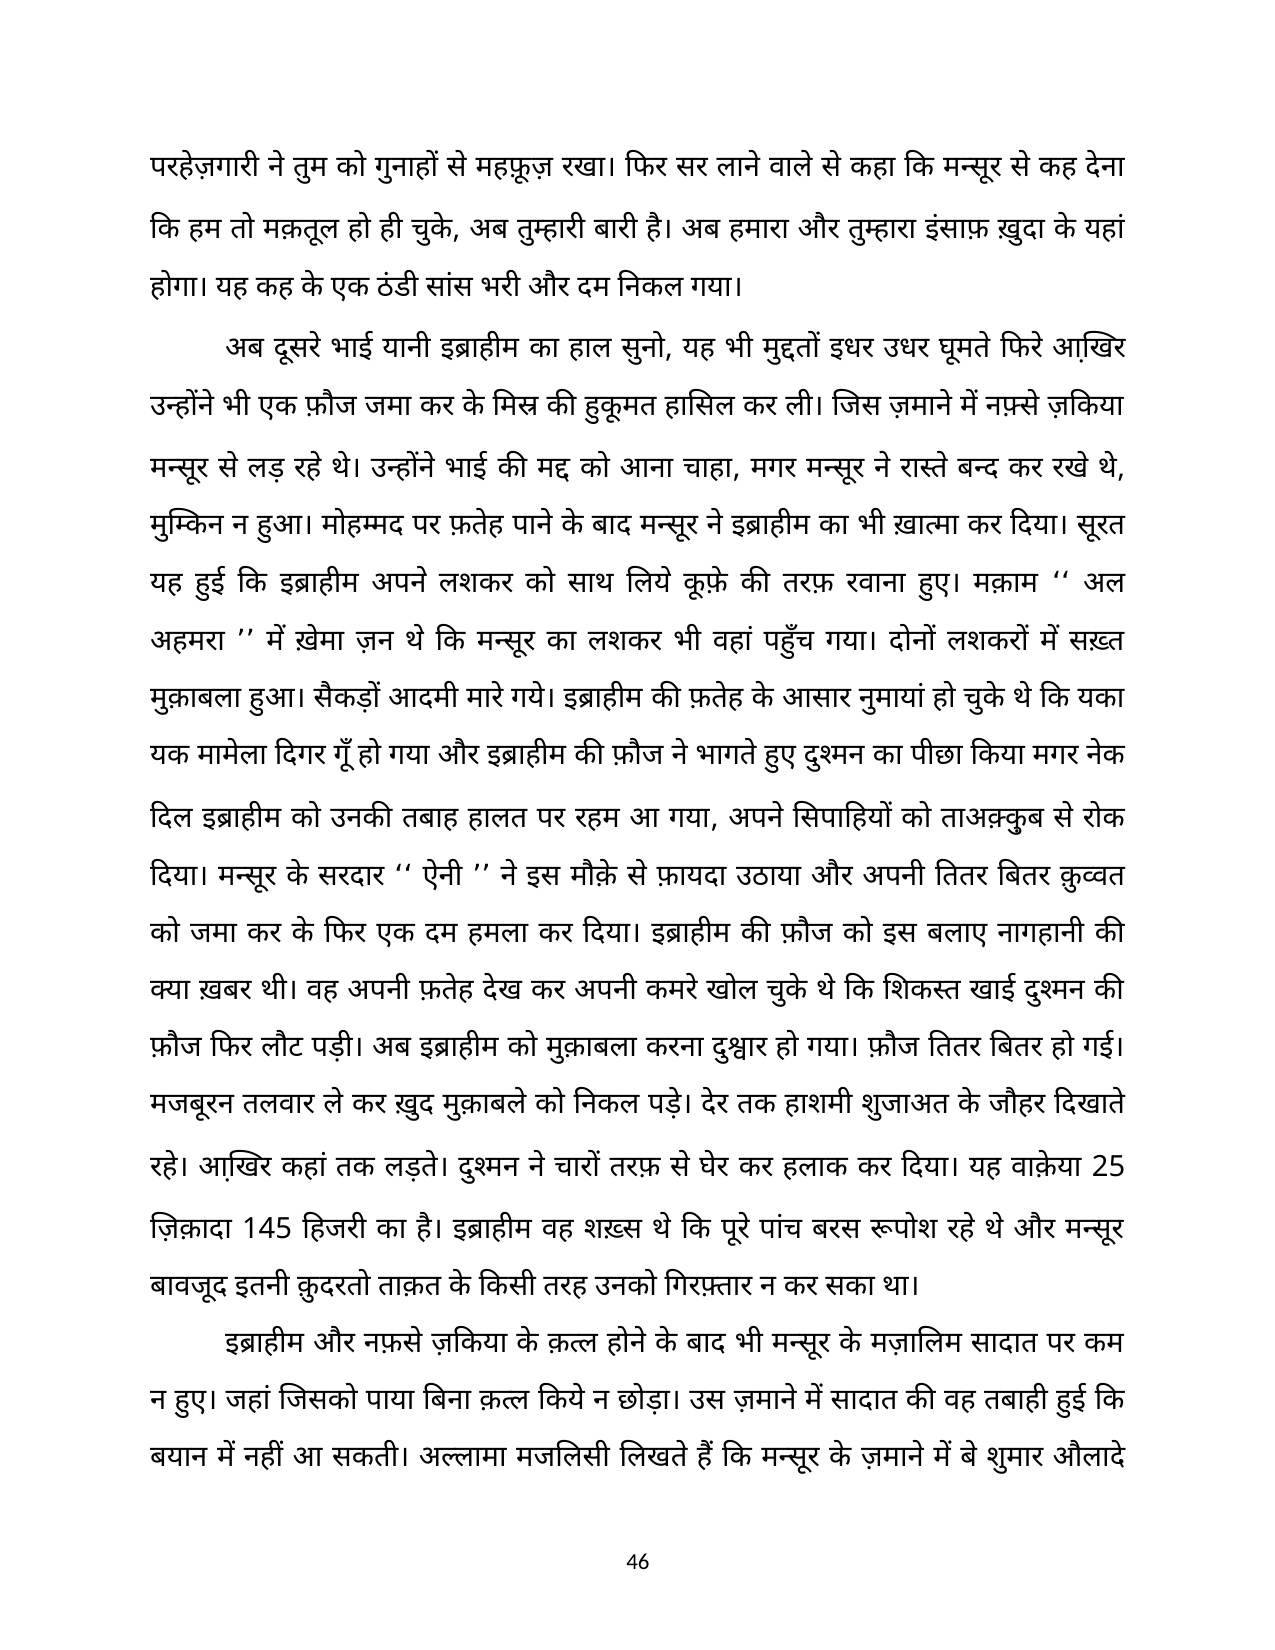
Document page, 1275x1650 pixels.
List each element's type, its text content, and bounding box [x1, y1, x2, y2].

text अब दूसरे भाई यानी इब्राहीम का हाल सुनो, यह भी मुद्दतों इधर उधर घूमते फिरे आखि़र उन्होंने भी एक फ़ौज जमा कर के मिस्र की हुकूमत हासिल कर ली। जिस ज़माने में नफ़्से ज़किया मन्सूर से लड़ रहे थे। उन्होंने भाई की मद्द को आना चाहा, मगर मन्सूर ने रास्ते बन्द कर रखे थे, मुम्किन न हुआ। मोहम्मद पर फ़तेह पाने के बाद मन्सूर ने इब्राहीम का भी ख़ात्मा कर दिया। सूरत यह हुई कि इब्राहीम अपने लशकर को साथ लिये कूफ़े की तरफ़ रवाना हुए। मक़ाम ‘‘ अल अहमरा ’’ में ख़ेमा ज़न थे कि मन्सूर का लशकर भी वहां पहुँच गया। दोनों लशकरों में सख़्त मुक़ाबला हुआ। सैकड़ों आदमी मारे गये। इब्राहीम की फ़तेह के आसार नुमायां हो चुके थे कि यका यक मामेला दिगर गूँ हो गया और इब्राहीम की फ़ौज ने भागते हुए दुश्मन का पीछा किया मगर नेक दिल इब्राहीम को उनकी तबाह हालत पर रहम आ गया, अपने सिपाहियों को ताअक़्कु़ब से रोक दिया। मन्सूर के सरदार ‘‘ ऐनी ’’ ने इस मौक़े से फ़ायदा उठाया और अपनी तितर बितर क़ुव्वत को जमा कर के फिर एक दम हमला कर दिया। इब्राहीम की फ़ौज को इस बलाए नागहानी की क्या ख़बर थी। वह अपनी फ़तेह देख कर अपनी कमरे खोल चुके थे कि शिकस्त खाई दुश्मन की फ़ौज फिर लौट पड़ी। अब इब्राहीम को मुक़ाबला करना दुश्वार हो गया। फ़ौज तितर बितर हो गई। मजबूरन तलवार ले कर ख़ुद मुक़ाबले को निकल पड़े। देर तक हाशमी शुजाअत के जौहर दिखाते रहे। आखि़र कहां तक लड़ते। दुश्मन ने चारों तरफ़ से घेर कर हलाक कर दिया। यह वाक़ेया 25 ज़िक़ादा 145 हिजरी का है। इब्राहीम वह शख़्स थे कि पूरे पांच बरस रूपोश रहे थे और मन्सूर बावजूद इतनी क़ुदरतो ताक़त के किसी तरह उनको गिरफ़्तार न कर सका था। [150, 327, 1125, 1308]
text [150, 150, 1125, 308]
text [150, 1327, 1125, 1478]
